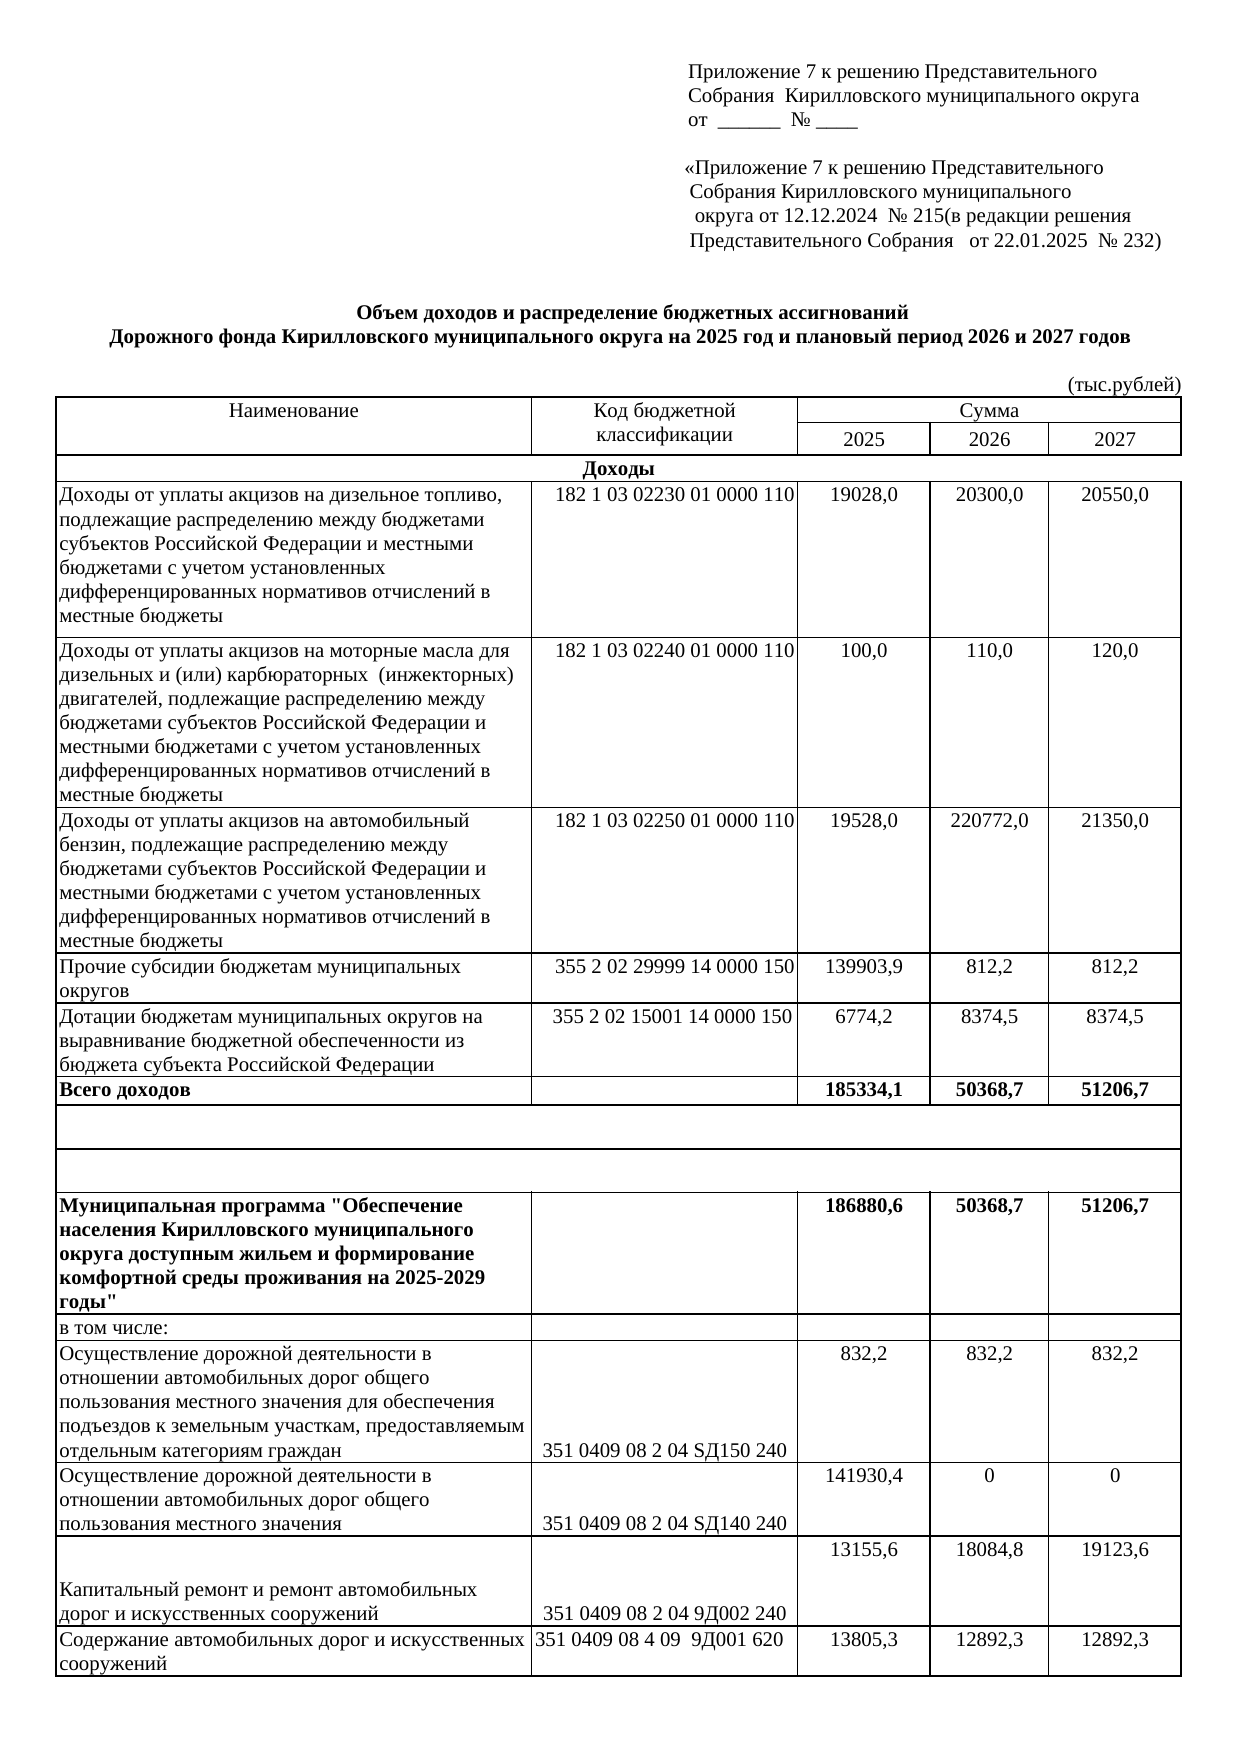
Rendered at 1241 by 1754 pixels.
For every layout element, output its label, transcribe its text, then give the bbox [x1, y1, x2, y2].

table_cell 51206,7 [1049, 1193, 1180, 1313]
text Представительного Собрания от 22.01.2025 № 232) [59, 227, 1181, 252]
table_cell Всего доходов [57, 1077, 531, 1104]
table_cell 8374,5 [931, 1004, 1048, 1076]
table_cell 355 2 02 15001 14 0000 150 [532, 1004, 797, 1076]
text Собрания Кирилловского муниципального [59, 179, 1181, 203]
text Собрания Кирилловского муниципального округа [620, 83, 1181, 107]
table_cell 351 0409 08 4 09 9Д001 620 [532, 1627, 797, 1675]
table_cell 355 2 02 29999 14 0000 150 [532, 954, 797, 1002]
table_cell Осуществление дорожной деятельности в отношении автомобильных дорог общего пользования местного значения [57, 1463, 531, 1535]
table_cell Дотации бюджетам муниципальных округов на выравнивание бюджетной обеспеченности из бюджета субъекта Российской Федерации [57, 1004, 531, 1076]
text Приложение 7 к решению Представительного [620, 59, 1181, 83]
table_cell 6774,2 [798, 1004, 929, 1076]
table_cell Доходы [57, 456, 1181, 481]
table_cell 832,2 [1049, 1341, 1180, 1462]
table_cell 139903,9 [798, 954, 929, 1002]
table_cell 832,2 [931, 1341, 1048, 1462]
table_cell 51206,7 [1049, 1077, 1180, 1104]
table_cell Доходы от уплаты акцизов на моторные масла для дизельных и (или) карбюраторных (инжекторных) двигателей, подлежащие распределению между бюджетами субъектов Российской Федерации и местными бюджетами с учетом установленных дифференцированных нормативов отчислений в местные бюджеты [57, 638, 531, 806]
table_header Наименование [57, 398, 531, 454]
table_cell 21350,0 [1049, 808, 1180, 952]
table_cell 812,2 [1049, 954, 1180, 1002]
table_cell Доходы от уплаты акцизов на автомобильный бензин, подлежащие распределению между бюджетами субъектов Российской Федерации и местными бюджетами с учетом установленных дифференцированных нормативов отчислений в местные бюджеты [57, 808, 531, 952]
table_cell [798, 1315, 929, 1340]
text «Приложение 7 к решению Представительного [59, 155, 1181, 179]
table_cell 351 0409 08 2 04 SД150 240 [532, 1341, 797, 1462]
table_cell 2026 [931, 423, 1048, 454]
table_cell 19123,6 [1049, 1537, 1180, 1625]
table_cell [57, 1627, 531, 1675]
table_cell 8374,5 [1049, 1004, 1180, 1076]
table_cell в том числе: [57, 1315, 531, 1340]
table_cell [931, 1315, 1048, 1340]
table_cell 812,2 [931, 954, 1048, 1002]
table_header Сумма [798, 398, 1180, 422]
text от ______ № ____ [620, 107, 1181, 131]
table_cell Осуществление дорожной деятельности в отношении автомобильных дорог общего пользования местного значения для обеспечения подъездов к земельным участкам, предоставляемым отдельным категориям граждан [57, 1341, 531, 1462]
table_cell 120,0 [1049, 638, 1180, 806]
table_cell Доходы от уплаты акцизов на дизельное топливо, подлежащие распределению между бюджетами субъектов Российской Федерации и местными бюджетами с учетом установленных дифференцированных нормативов отчислений в местные бюджеты [57, 482, 531, 636]
table_cell [532, 1193, 797, 1313]
table_cell 20550,0 [1049, 482, 1180, 636]
table_cell Капитальный ремонт и ремонт автомобильных дорог и искусственных сооружений [57, 1537, 531, 1625]
text Объем доходов и распределение бюджетных ассигнований [59, 300, 1181, 324]
table_cell [57, 1106, 1180, 1148]
table_cell 0 [1049, 1463, 1180, 1535]
table_cell 185334,1 [798, 1077, 929, 1104]
text Дорожного фонда Кирилловского муниципального округа на 2025 год и плановый период 2026 и 2027 годов [59, 324, 1181, 348]
table_cell 50368,7 [931, 1193, 1048, 1313]
table_header Код бюджетной классификации [532, 398, 797, 454]
table_cell 186880,6 [798, 1193, 929, 1313]
table_cell Прочие субсидии бюджетам муниципальных округов [57, 954, 531, 1002]
table_cell [57, 1150, 1180, 1191]
table_cell 110,0 [931, 638, 1048, 806]
table_cell 18084,8 [931, 1537, 1048, 1625]
table_cell 100,0 [798, 638, 929, 806]
table_cell 220772,0 [931, 808, 1048, 952]
table_cell 182 1 03 02230 01 0000 110 [532, 482, 797, 636]
table_cell [532, 1077, 797, 1104]
table_cell 0 [931, 1463, 1048, 1535]
table_cell 351 0409 08 2 04 SД140 240 [532, 1463, 797, 1535]
table_cell 832,2 [798, 1341, 929, 1462]
table_cell 19528,0 [798, 808, 929, 952]
table_cell 351 0409 08 2 04 9Д002 240 [532, 1537, 797, 1625]
table_cell 20300,0 [931, 482, 1048, 636]
table_cell 182 1 03 02240 01 0000 110 [532, 638, 797, 806]
table_cell 12892,3 [1049, 1627, 1180, 1675]
table_cell 19028,0 [798, 482, 929, 636]
table_cell [532, 1315, 797, 1340]
table_cell [1049, 1315, 1180, 1340]
table_cell 2025 [798, 423, 929, 454]
text (тыс.рублей) [620, 372, 1181, 396]
table_cell 13805,3 [798, 1627, 929, 1675]
table_cell 12892,3 [931, 1627, 1048, 1675]
table_cell Муниципальная программа "Обеспечение населения Кирилловского муниципального округа доступным жильем и формирование комфортной среды проживания на 2025-2029 годы" [57, 1193, 531, 1313]
table_cell 50368,7 [931, 1077, 1048, 1104]
table_cell 141930,4 [798, 1463, 929, 1535]
table_cell 13155,6 [798, 1537, 929, 1625]
table_cell 182 1 03 02250 01 0000 110 [532, 808, 797, 952]
text округа от 12.12.2024 № 215(в редакции решения [59, 203, 1181, 227]
table_cell 2027 [1049, 423, 1180, 454]
